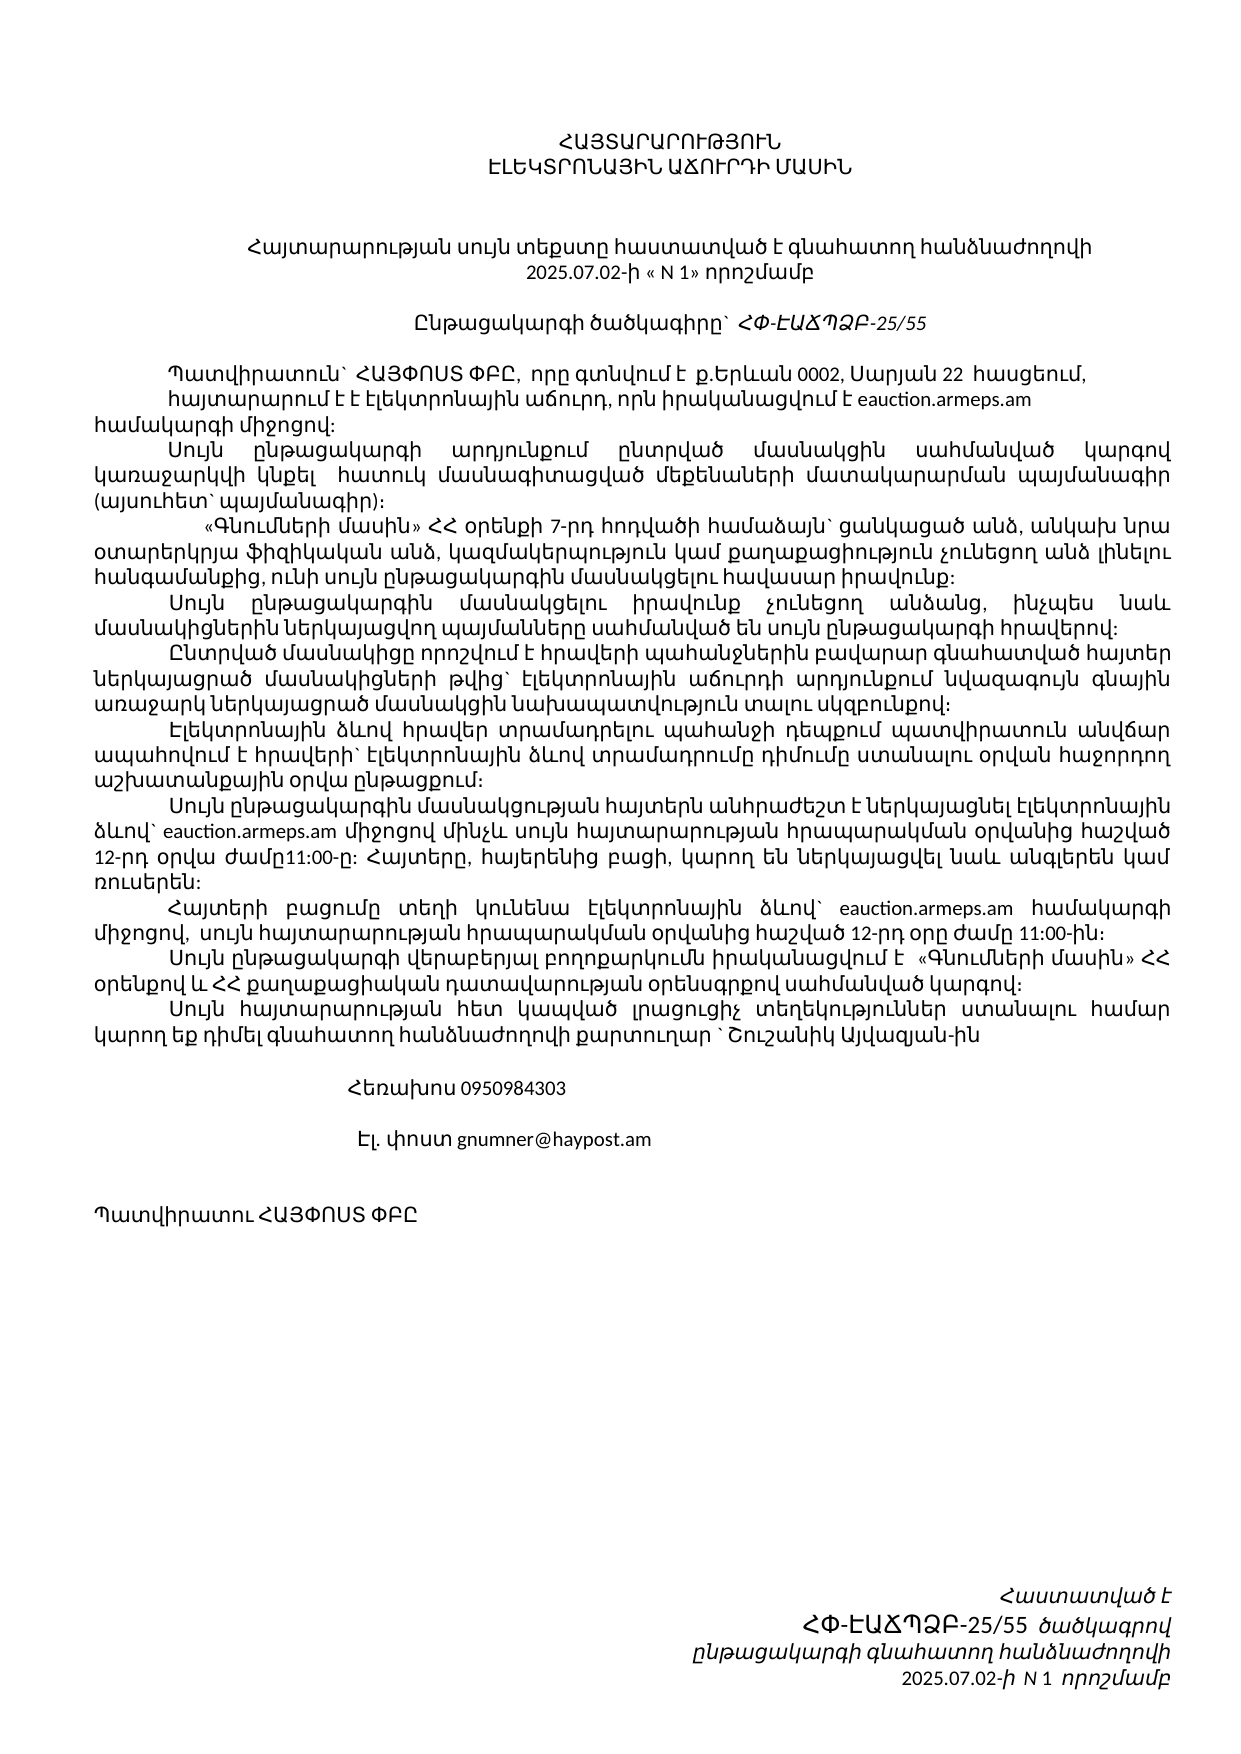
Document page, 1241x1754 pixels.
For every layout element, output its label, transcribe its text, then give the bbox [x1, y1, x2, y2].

text Պատվիրատու ՀԱՅՓՈՍՏ ՓԲԸ [94, 1203, 1171, 1228]
text Հայտարարության սույն տեքստը հաստատված է գնահատող հանձնաժողովի [94, 234, 1171, 259]
text Հեռախոս 0950984303 [94, 1076, 1171, 1101]
text Էլ. փոստ gnumner@haypost.am [94, 1126, 1171, 1152]
text Սույն ընթացակարգին մասնակցելու իրավունք չունեցող անձանց, ինչպես նաև մասնակիցներին ներկայացվող պայմանները սահմանված են սույն ընթացակարգի հրավերով: [94, 590, 1171, 641]
text Սույն հայտարարության հետ կապված լրացուցիչ տեղեկություններ ստանալու համար կարող եք դիմել գնահատող հանձնաժողովի քարտուղար ` Շուշանիկ Այվազյան-ին [94, 996, 1171, 1047]
text 2025.07.02 -ի N 1 որոշմամբ [94, 1665, 1171, 1690]
text ընթացակարգի գնահատող հանձնաժողովի [94, 1639, 1171, 1665]
text 2025.07.02 -ի « N 1» որոշմամբ [94, 259, 1171, 285]
text հայտարարում է է էլեկտրոնային աճուրդ, որն իրականացվում է eauction.armeps.am համակարգի միջոցով: [94, 386, 1171, 437]
text Էլեկտրոնային ձևով հրավեր տրամադրելու պահանջի դեպքում պատվիրատուն անվճար ապահովում է հրավերի` էլեկտրոնային ձևով տրամադրումը դիմումը ստանալու օրվան հաջորդող աշխատանքային օրվա ընթացքում։ [94, 717, 1171, 793]
text Ընթացակարգի ծածկագիրը` ՀՓ-ԷԱՃՊՁԲ-25/55 [94, 310, 1171, 336]
text ՀԱՅՏԱՐԱՐՈՒԹՅՈՒՆ [94, 129, 1171, 154]
text Հաստատված է [94, 1584, 1171, 1609]
text ՀՓ-ԷԱՃՊՁԲ-25/55 ծածկագրով [94, 1609, 1171, 1639]
text ԷԼԵԿՏՐՈՆԱՅԻՆ ԱՃՈՒՐԴԻ ՄԱՍԻՆ [94, 154, 1171, 180]
text Սույն ընթացակարգին մասնակցության հայտերն անհրաժեշտ է ներկայացնել էլեկտրոնային ձևով` eauction.armeps.am միջոցով մինչև սույն հայտարարության հրապարակման օրվանից հաշված 12-րդ օրվա ժամը11:00-ը: Հայտերը, հայերենից բացի, կարող են ներկայացվել նաև անգլերեն կամ ռուսերեն: [94, 793, 1171, 895]
text Սույն ընթացակարգի վերաբերյալ բողոքարկումն իրականացվում է «Գնումների մասին» ՀՀ օրենքով և ՀՀ քաղաքացիական դատավարության օրենսգրքով սահմանված կարգով։ [94, 946, 1171, 996]
text «Գնումների մասին» ՀՀ օրենքի 7-րդ հոդվածի համաձայն` ցանկացած անձ, անկախ նրա օտարերկրյա ֆիզիկական անձ, կազմակերպություն կամ քաղաքացիություն չունեցող անձ լինելու հանգամանքից, ունի սույն ընթացակարգին մասնակցելու հավասար իրավունք: [94, 513, 1171, 590]
text Հայտերի բացումը տեղի կունենա էլեկտրոնային ձևով` eauction.armeps.am համակարգի միջոցով, սույն հայտարարության հրապարակման օրվանից հաշված 12-րդ օրը ժամը 11:00-ին։ [94, 895, 1171, 946]
text Ընտրված մասնակիցը որոշվում է հրավերի պահանջներին բավարար գնահատված հայտեր ներկայացրած մասնակիցների թվից` էլեկտրոնային աճուրդի արդյունքում նվազագույն գնային առաջարկ ներկայացրած մասնակցին նախապատվություն տալու սկզբունքով։ [94, 641, 1171, 717]
text Սույն ընթացակարգի արդյունքում ընտրված մասնակցին սահմանված կարգով կառաջարկվի կնքել հատուկ մասնագիտացված մեքենաների մատակարարման պայմանագիր (այսուհետ` պայմանագիր)։ [94, 437, 1171, 513]
text Պատվիրատուն` ՀԱՅՓՈՍՏ ՓԲԸ, որը գտնվում է ք.Երևան 0002, Սարյան 22 հասցեում, [94, 361, 1171, 386]
